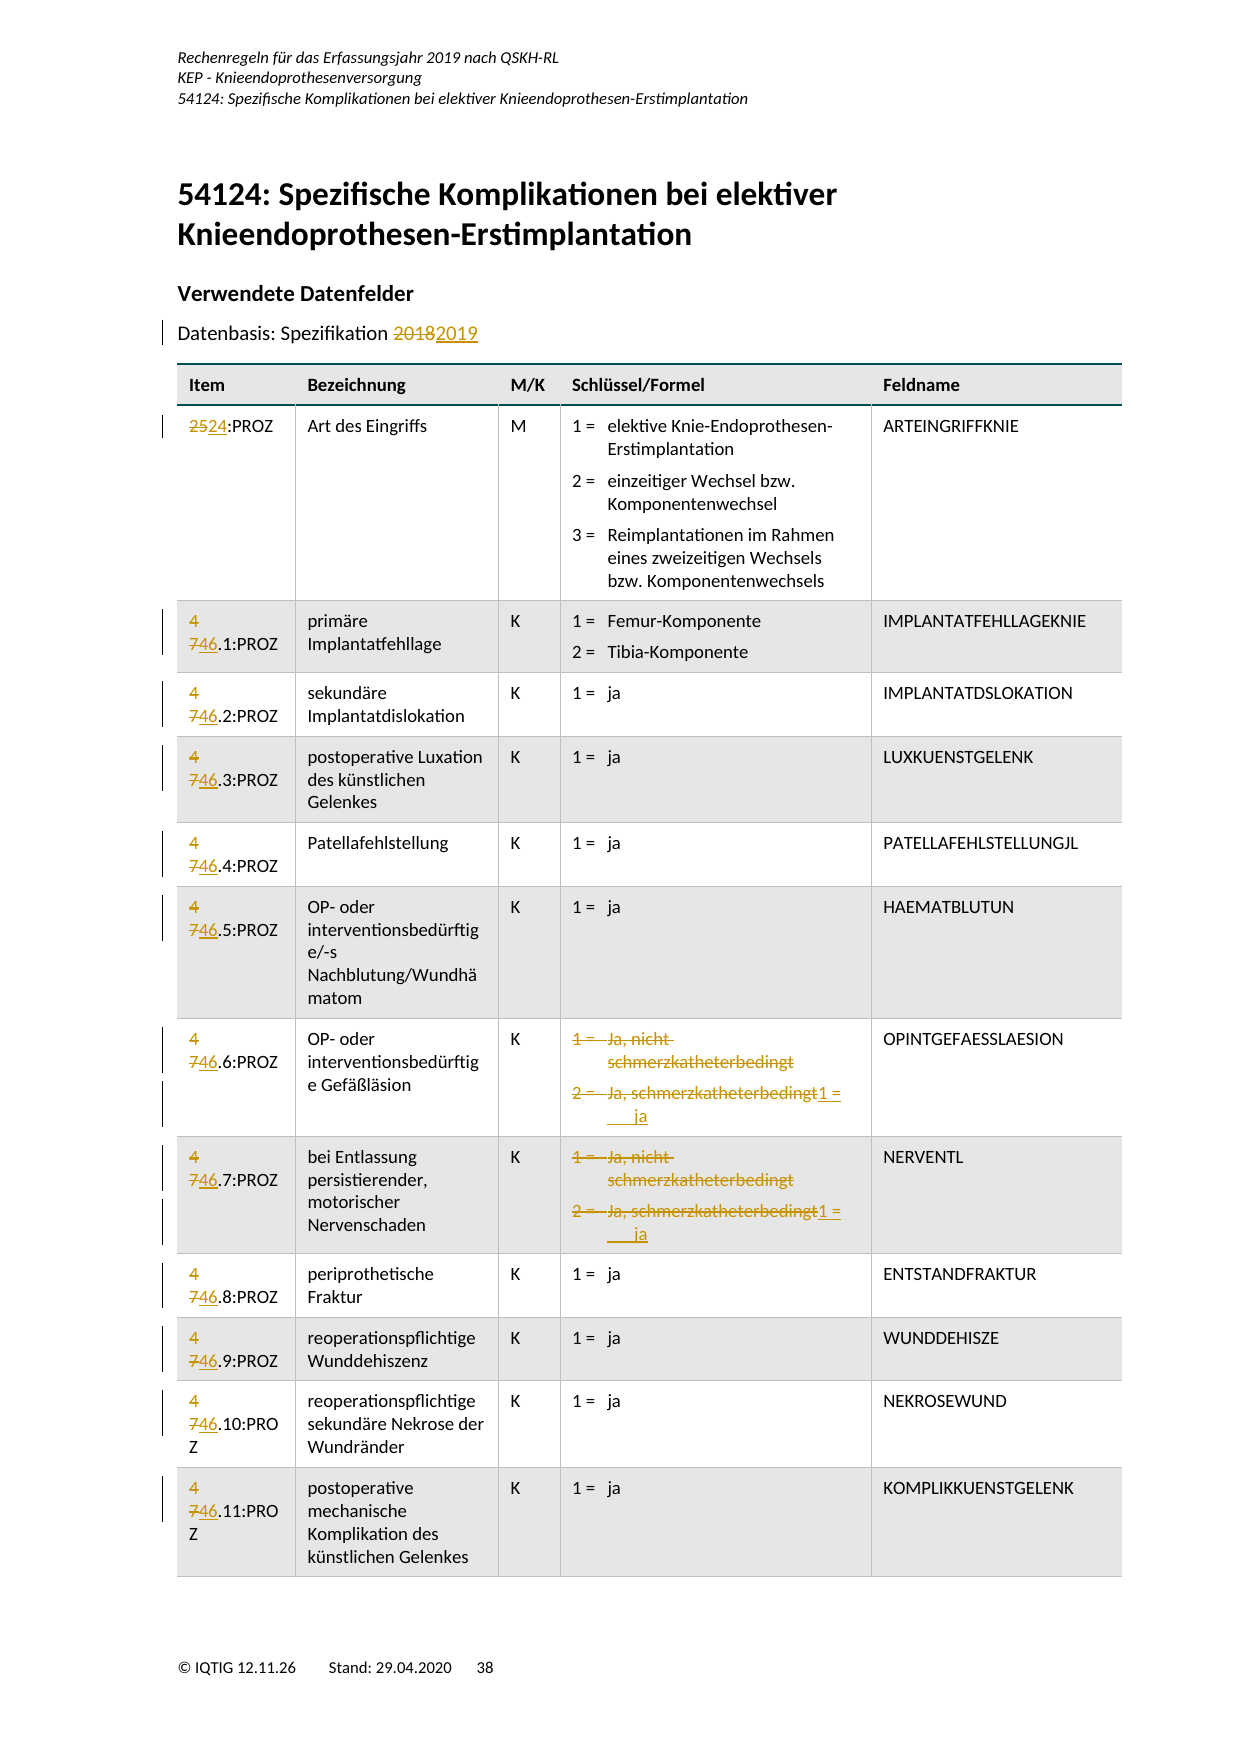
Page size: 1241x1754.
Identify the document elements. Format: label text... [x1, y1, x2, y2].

table_cell postoperative Luxation des künstlichen Gelenkes [296, 737, 498, 822]
table_cell .9:PROZ [177, 1318, 295, 1380]
table_cell K [499, 673, 560, 736]
table_cell K [499, 823, 560, 886]
table_cell 1 = ja [561, 823, 871, 886]
table_cell OP- oder interventionsbedürftige/-s Nachblutung/Wundhämatom [296, 887, 498, 1018]
table_header Bezeichnung [295, 365, 499, 404]
table_cell HAEMATBLUTUN [872, 887, 1122, 1018]
table_cell 1 = ja [561, 1318, 871, 1380]
table_cell :PROZ [177, 406, 295, 600]
table_cell periprothetische Fraktur [296, 1254, 498, 1317]
table_cell K [499, 1019, 560, 1136]
table_cell K [499, 1468, 560, 1576]
table_cell K [499, 601, 560, 672]
table_cell 1 = ja [561, 1254, 871, 1317]
table_cell 1 = elektive Knie-Endoprothesen-Erstimplantation 2 = einzeitiger Wechsel bzw. Komponentenwechsel 3 = Reimplantationen im Rahmen eines zweizeitigen Wechsels bzw. Komponentenwechsels [561, 406, 871, 600]
table_header Item [177, 365, 295, 404]
table_cell K [499, 1254, 560, 1317]
table_cell .4:PROZ [177, 823, 295, 886]
table_cell .2:PROZ [177, 673, 295, 736]
table_cell NERVENTL [872, 1137, 1122, 1253]
table_cell Art des Eingriffs [296, 406, 498, 600]
table_cell 1 = ja [561, 887, 871, 1018]
table_cell KOMPLIKKUENSTGELENK [872, 1468, 1122, 1576]
table_cell .11:PROZ [177, 1468, 295, 1576]
table_cell [561, 1137, 871, 1253]
table_cell .10:PROZ [177, 1381, 295, 1467]
table_cell Patellafehlstellung [296, 823, 498, 886]
table_cell .5:PROZ [177, 887, 295, 1018]
table_cell ENTSTANDFRAKTUR [872, 1254, 1122, 1317]
table_cell 1 = ja [561, 737, 871, 822]
table_cell .7:PROZ [177, 1137, 295, 1253]
table_cell K [499, 1318, 560, 1380]
table_cell NEKROSEWUND [872, 1381, 1122, 1467]
table_cell [561, 1019, 871, 1136]
table_cell WUNDDEHISZE [872, 1318, 1122, 1380]
table_cell IMPLANTATFEHLLAGEKNIE [872, 601, 1122, 672]
table_cell .1:PROZ [177, 601, 295, 672]
table_cell PATELLAFEHLSTELLUNGJL [872, 823, 1122, 886]
table_cell sekundäre Implantatdislokation [296, 673, 498, 736]
table_cell bei Entlassung persistierender, motorischer Nervenschaden [296, 1137, 498, 1253]
table_cell K [499, 1137, 560, 1253]
table_cell ARTEINGRIFFKNIE [872, 406, 1122, 600]
table_cell primäre Implantatfehllage [296, 601, 498, 672]
table_cell K [499, 1381, 560, 1467]
table_cell LUXKUENSTGELENK [872, 737, 1122, 822]
table_cell reoperationspflichtige sekundäre Nekrose der Wundränder [296, 1381, 498, 1467]
table_header Feldname [871, 365, 1122, 404]
table_cell 1 = ja [561, 673, 871, 736]
text 54124: Spezifische Komplikationen bei elektiver Knieendoprothesen-Erstimplantation [177, 173, 1122, 254]
table_cell .3:PROZ [177, 737, 295, 822]
table_cell OP- oder interventionsbedürftige Gefäßläsion [296, 1019, 498, 1136]
table_cell M [499, 406, 560, 600]
text Datenbasis: Spezifikation [177, 320, 1122, 345]
table_cell K [499, 887, 560, 1018]
table_header Schlüssel/Formel [560, 365, 871, 404]
table_cell 1 = ja [561, 1468, 871, 1576]
table_cell postoperative mechanische Komplikation des künstlichen Gelenkes [296, 1468, 498, 1576]
table_cell K [499, 737, 560, 822]
table_cell OPINTGEFAESSLAESION [872, 1019, 1122, 1136]
table_cell IMPLANTATDSLOKATION [872, 673, 1122, 736]
table_cell 1 = ja [561, 1381, 871, 1467]
table_cell .6:PROZ [177, 1019, 295, 1136]
table_cell .8:PROZ [177, 1254, 295, 1317]
table_cell reoperationspflichtige Wunddehiszenz [296, 1318, 498, 1380]
text Verwendete Datenfelder [177, 279, 1122, 307]
table_cell 1 = Femur-Komponente 2 = Tibia-Komponente [561, 601, 871, 672]
table_header M/K [499, 365, 560, 404]
